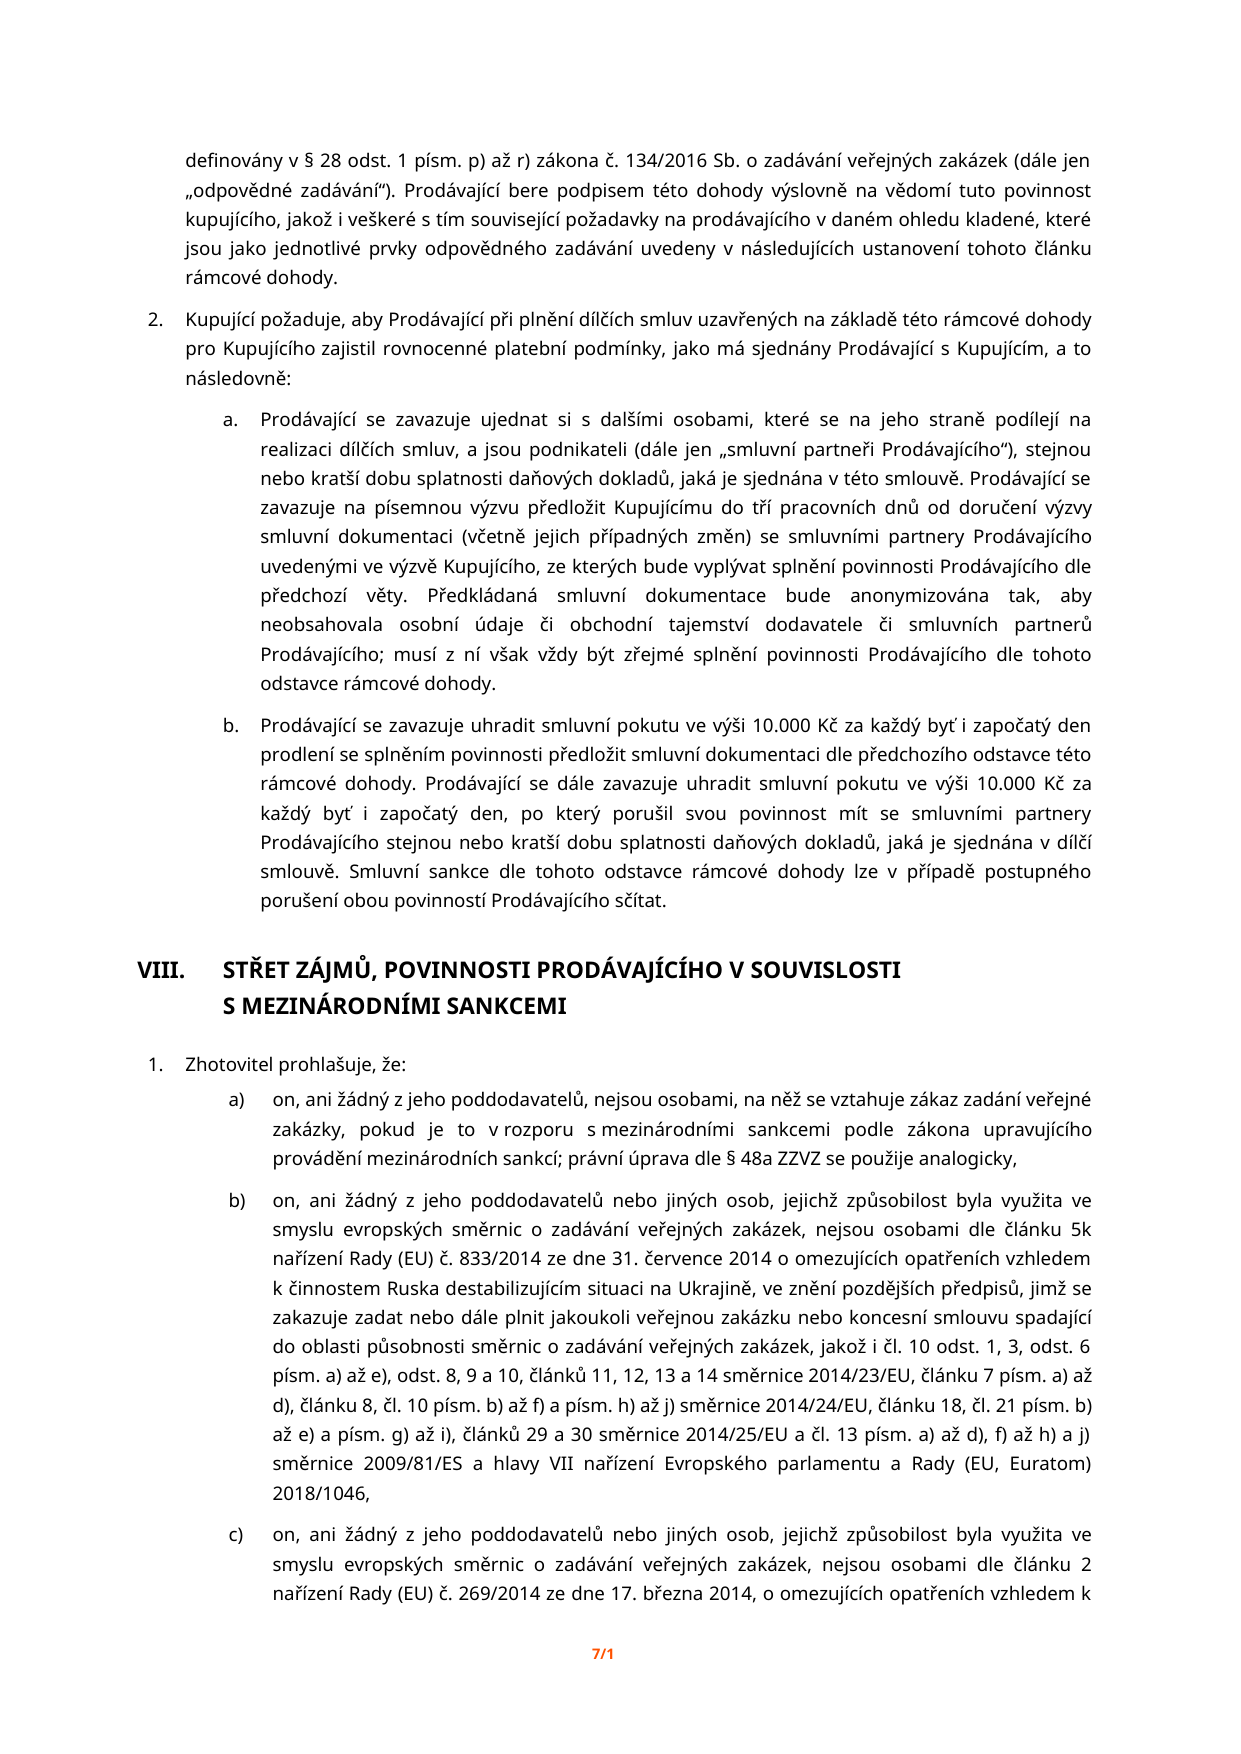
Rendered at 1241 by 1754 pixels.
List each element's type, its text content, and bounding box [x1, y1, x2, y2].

list STŘET ZÁJMŮ, POVINNOSTI PRODÁVAJÍCÍHO V SOUVISLOSTI S MEZINÁRODNÍMI SANKCEMI [185, 954, 1093, 1022]
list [148, 148, 1093, 290]
list Prodávající se zavazuje uhradit smluvní pokutu ve výši 10.000 Kč za každý byť i započatý den prodlení se splněním povinnosti předložit smluvní dokumentaci dle předchozího odstavce této rámcové dohody. Prodávající se dále zavazuje uhradit smluvní pokutu ve výši 10.000 Kč za každý byť i započatý den, po který porušil svou povinnost mít se smluvními partnery Prodávajícího stejnou nebo kratší dobu splatnosti daňových dokladů, jaká je sjednána v dílčí smlouvě. Smluvní sankce dle tohoto odstavce rámcové dohody lze v případě postupného porušení obou povinností Prodávajícího sčítat. [223, 712, 1093, 913]
text on, ani žádný z jeho poddodavatelů, nejsou osobami, na něž se vztahuje zákaz zadání veřejné zakázky, pokud je to v rozporu s mezinárodními sankcemi podle zákona upravujícího provádění mezinárodních sankcí; právní úprava dle § 48a ZZVZ se použije analogicky, [228, 1087, 1093, 1171]
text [228, 1522, 1093, 1606]
list Prodávající se zavazuje ujednat si s dalšími osobami, které se na jeho straně podílejí na realizaci dílčích smluv, a jsou podnikateli (dále jen „smluvní partneři Prodávajícího“), stejnou nebo kratší dobu splatnosti daňových dokladů, jaká je sjednána v této smlouvě. Prodávající se zavazuje na písemnou výzvu předložit Kupujícímu do tří pracovních dnů od doručení výzvy smluvní dokumentaci (včetně jejich případných změn) se smluvními partnery Prodávajícího uvedenými ve výzvě Kupujícího, ze kterých bude vyplývat splnění povinnosti Prodávajícího dle předchozí věty. Předkládaná smluvní dokumentace bude anonymizována tak, aby neobsahovala osobní údaje či obchodní tajemství dodavatele či smluvních partnerů Prodávajícího; musí z ní však vždy být zřejmé splnění povinnosti Prodávajícího dle tohoto odstavce rámcové dohody. [223, 407, 1093, 696]
list Zhotovitel prohlašuje, že: [148, 1051, 1093, 1077]
text on, ani žádný z jeho poddodavatelů nebo jiných osob, jejichž způsobilost byla využita ve smyslu evropských směrnic o zadávání veřejných zakázek, nejsou osobami dle článku 5k nařízení Rady (EU) č. 833/2014 ze dne 31. července 2014 o omezujících opatřeních vzhledem k činnostem Ruska destabilizujícím situaci na Ukrajině, ve znění pozdějších předpisů, jimž se zakazuje zadat nebo dále plnit jakoukoli veřejnou zakázku nebo koncesní smlouvu spadající do oblasti působnosti směrnic o zadávání veřejných zakázek, jakož i čl. 10 odst. 1, 3, odst. 6 písm. a) až e), odst. 8, 9 a 10, článků 11, 12, 13 a 14 směrnice 2014/23/EU, článku 7 písm. a) až d), článku 8, čl. 10 písm. b) až f) a písm. h) až j) směrnice 2014/24/EU, článku 18, čl. 21 písm. b) až e) a písm. g) až i), článků 29 a 30 směrnice 2014/25/EU a čl. 13 písm. a) až d), f) až h) a j) směrnice 2009/81/ES a hlavy VII nařízení Evropského parlamentu a Rady (EU, Euratom) 2018/1046, [228, 1187, 1093, 1505]
list Kupující požaduje, aby Prodávající při plnění dílčích smluv uzavřených na základě této rámcové dohody pro Kupujícího zajistil rovnocenné platební podmínky, jako má sjednány Prodávající s Kupujícím, a to následovně: [148, 306, 1093, 391]
